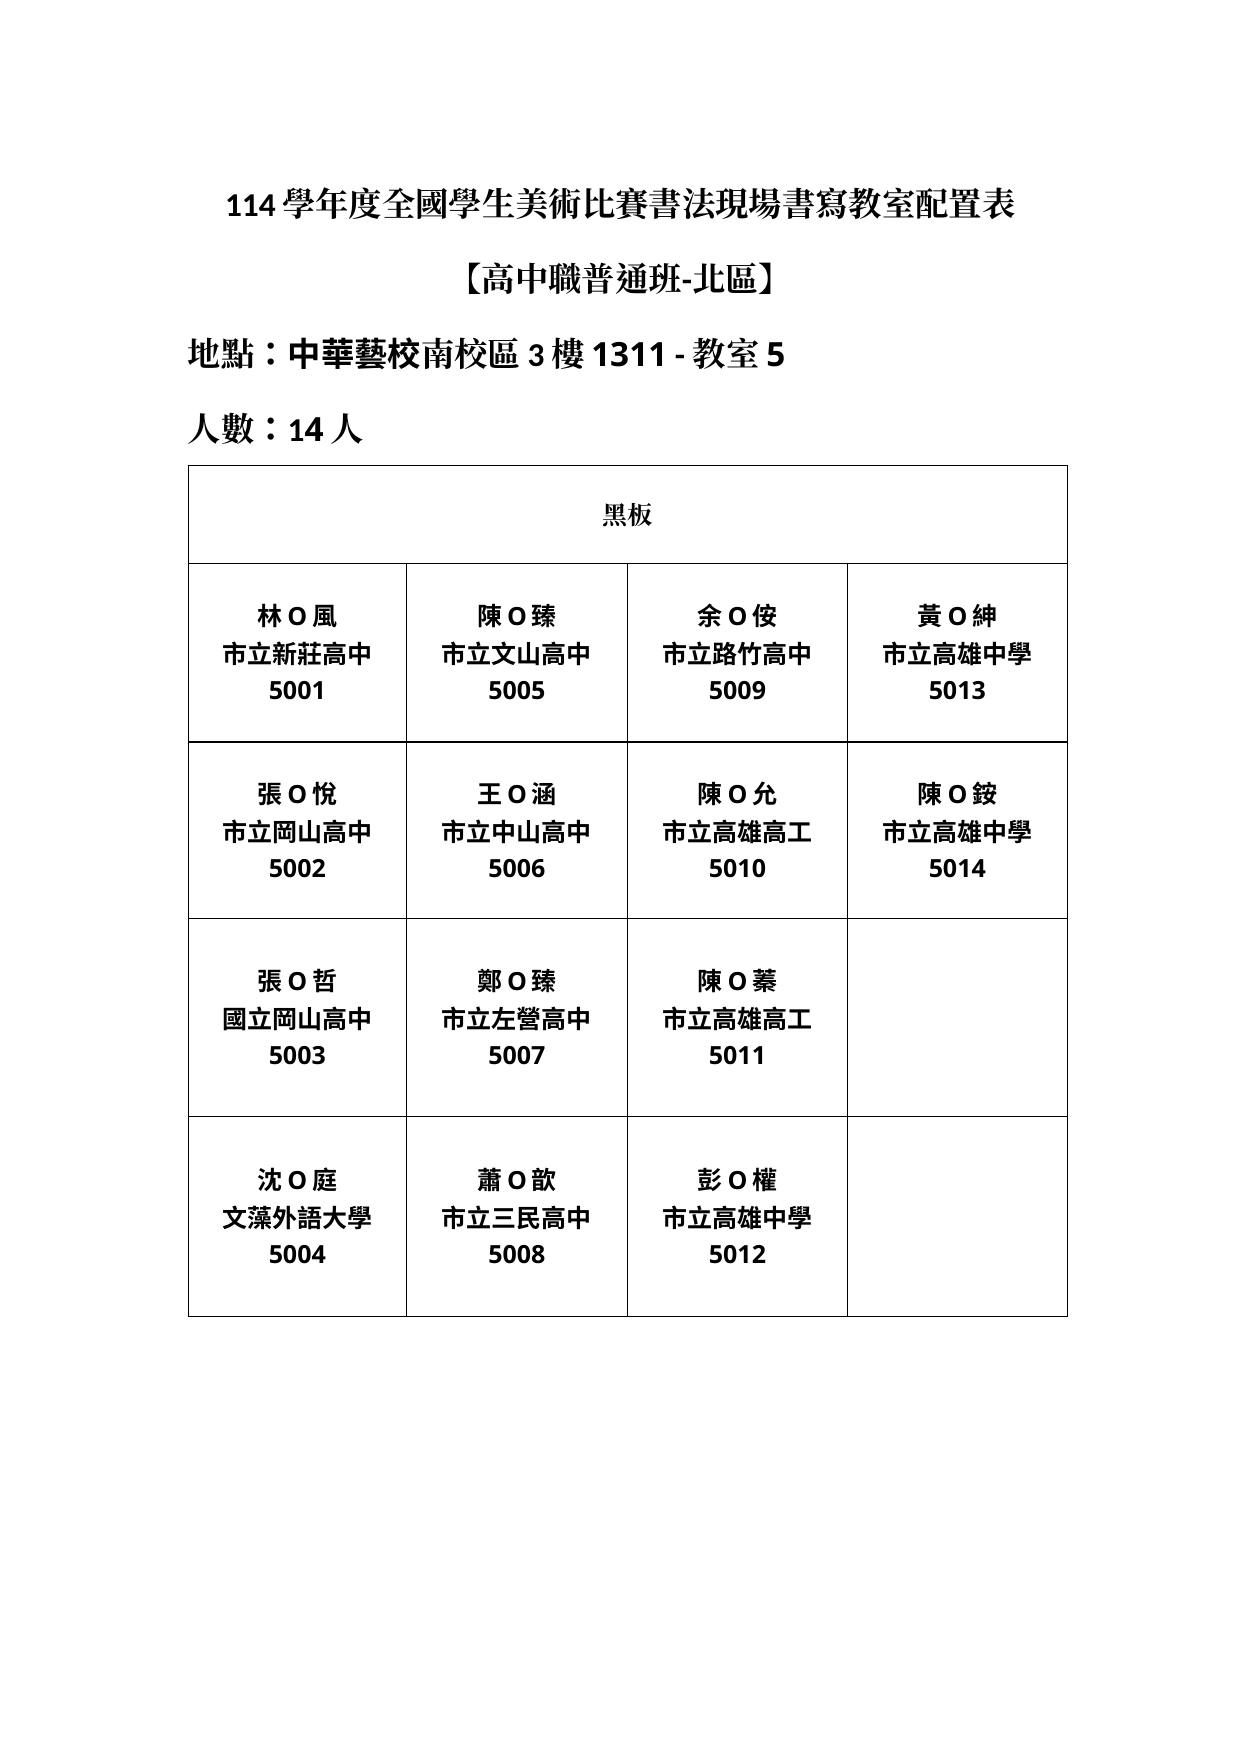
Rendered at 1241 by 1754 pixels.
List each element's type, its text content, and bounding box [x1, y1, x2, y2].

text 人數：14人 [187, 389, 1053, 464]
table_cell 沈O庭 文藻外語大學 5004 [189, 1117, 406, 1316]
table_cell 陳O允 市立高雄高工 5010 [628, 743, 847, 918]
table_cell 蕭O歆 市立三民高中 5008 [407, 1117, 627, 1316]
table_cell 林O風 市立新莊高中 5001 [189, 564, 406, 741]
table_cell 鄭O臻 市立左營高中 5007 [407, 919, 627, 1116]
table_cell [848, 1117, 1067, 1316]
table_cell 王O涵 市立中山高中 5006 [407, 743, 627, 918]
table_cell [848, 919, 1067, 1116]
table_cell 彭O權 市立高雄中學 5012 [628, 1117, 847, 1316]
table_cell 余O侒 市立路竹高中 5009 [628, 564, 847, 741]
table_cell 黃O紳 市立高雄中學 5013 [848, 564, 1067, 741]
table_cell 陳O蓁 市立高雄高工 5011 [628, 919, 847, 1116]
table_cell 陳O銨 市立高雄中學 5014 [848, 743, 1067, 918]
text 地點：中華藝校南校區3樓1311 - 教室5 [187, 314, 1053, 389]
text 【高中職普通班-北區】 [187, 239, 1053, 314]
table_header 黑板 [189, 466, 1067, 563]
table_cell 張O悅 市立岡山高中 5002 [189, 743, 406, 918]
text 114學年度全國學生美術比賽書法現場書寫教室配置表 [187, 164, 1053, 239]
table_cell 張O哲 國立岡山高中 5003 [189, 919, 406, 1116]
table_cell 陳O臻 市立文山高中 5005 [407, 564, 627, 741]
